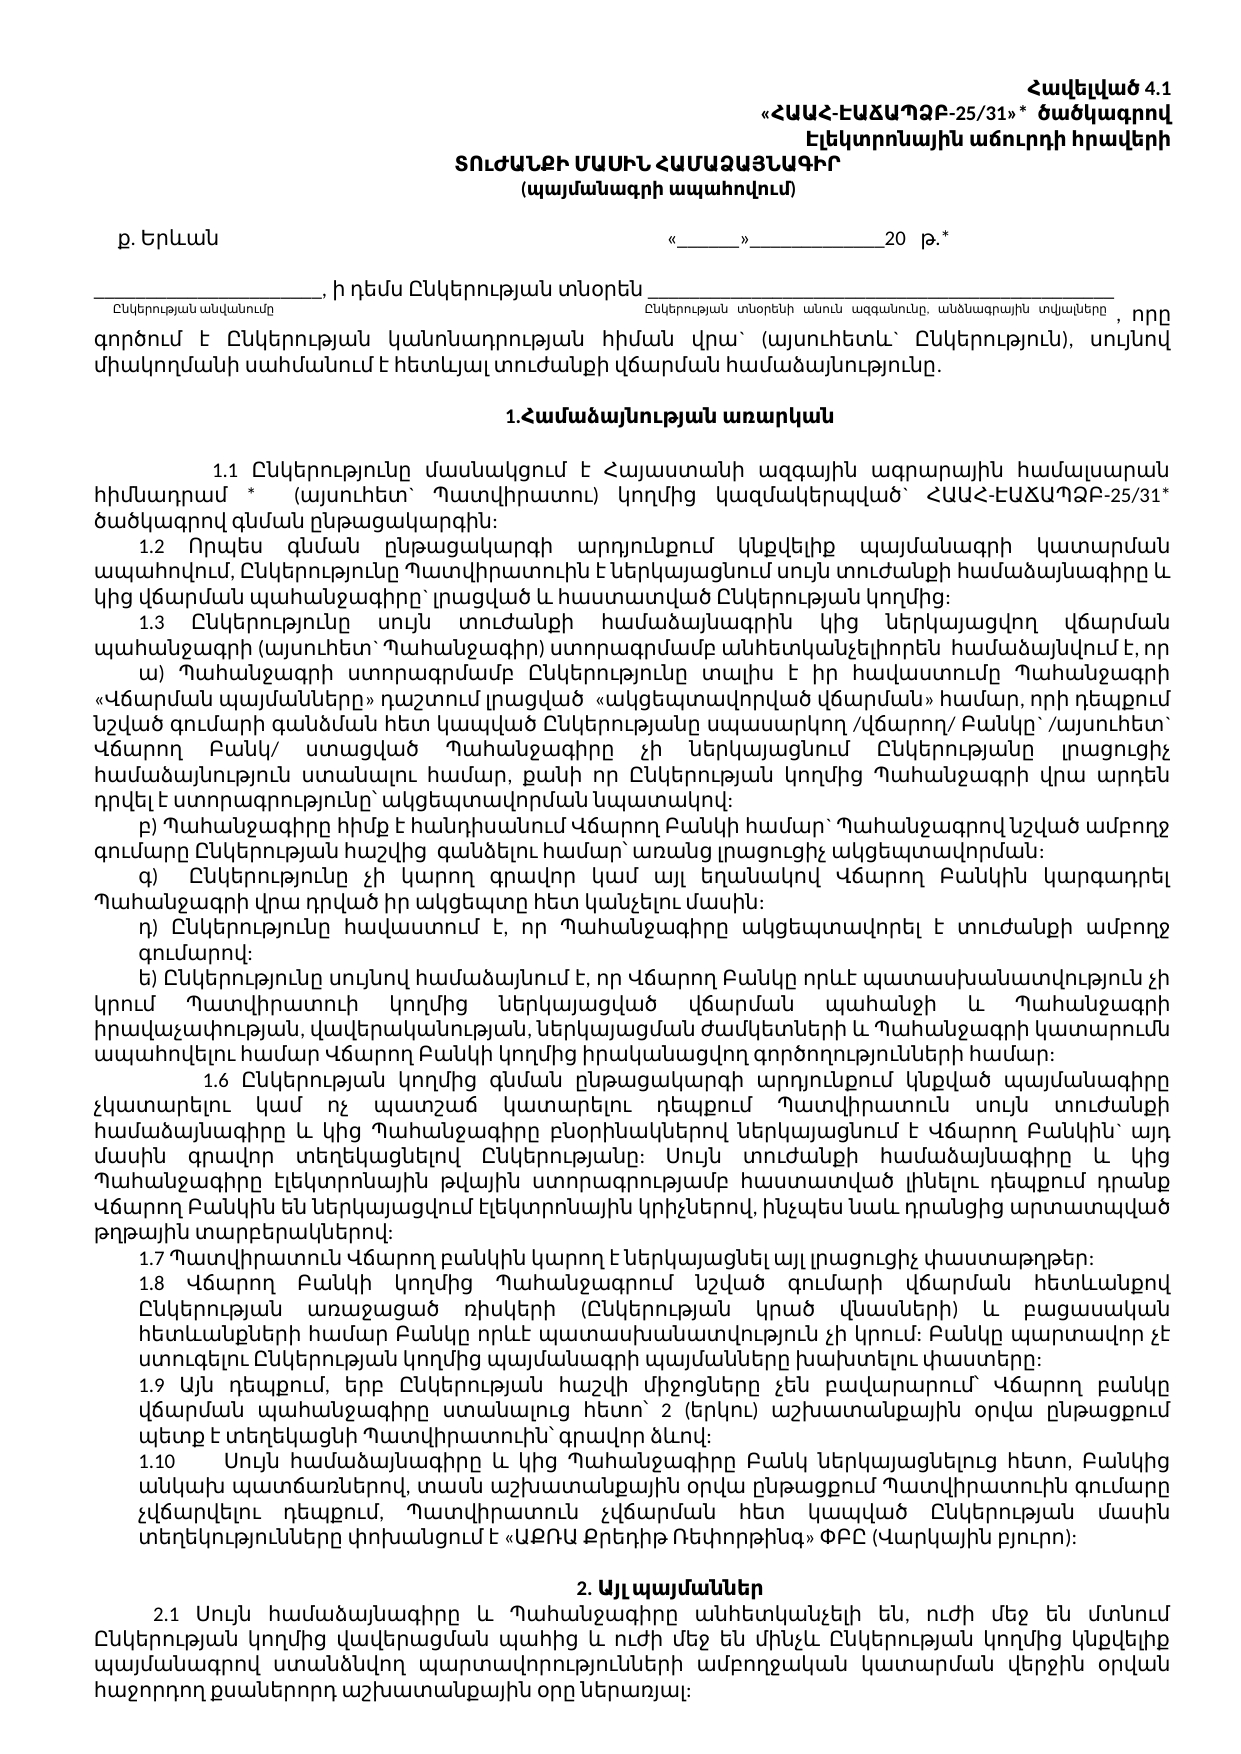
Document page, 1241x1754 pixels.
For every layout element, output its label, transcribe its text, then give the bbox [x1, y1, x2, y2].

text 1.6 Ընկերության կողմից գնման ընթացակարգի արդյունքում կնքված պայմանագիրը չկատարելու կամ ոչ պատշաճ կատարելու դեպքում Պատվիրատուն սույն տուժանքի համաձայնագիրը և կից Պահանջագիրը բնօրինակներով ներկայացնում է Վճարող Բանկին` այդ մասին գրավոր տեղեկացնելով Ընկերությանը: Սույն տուժանքի համաձայնագիրը և կից Պահանջագիրը էլեկտրոնային թվային ստորագրությամբ հաստատված լինելու դեպքում դրանք Վճարող Բանկին են ներկայացվում էլեկտրոնային կրիչներով, ինչպես նաև դրանցից արտատպված թղթային տարբերակներով: [94, 1067, 1171, 1245]
text 1.9 Այն դեպքում, երբ Ընկերության հաշվի միջոցները չեն բավարարում՝ Վճարող բանկը վճարման պահանջագիրը ստանալուց հետո՝ 2 (երկու) աշխատանքային օրվա ընթացքում պետք է տեղեկացնի Պատվիրատուին՝ գրավոր ձևով: [138, 1372, 1171, 1448]
text 1.1 Ընկերությունը մասնակցում է Հայաստանի ազգային ագրարային համալսարան հիմնադրամ * (այսուհետ` Պատվիրատու) կողմից կազմակերպված` ՀԱԱՀ-ԷԱՃԱՊՁԲ-25/31* ծածկագրով գնման ընթացակարգին: [94, 457, 1171, 533]
text Ընկերության անվանումը Ընկերության տնօրենի անուն ազգանունը, անձնագրային տվյալները , որը գործում է Ընկերության կանոնադրության հիման վրա` (այսուհետև` Ընկերություն), սույնով միակողմանի սահմանում է հետևյալ տուժանքի վճարման համաձայնությունը. [94, 301, 1171, 377]
text 1.10 Սույն համաձայնագիրը և կից Պահանջագիրը Բանկ ներկայացնելուց հետո, Բանկից անկախ պատճառներով, տասն աշխատանքային օրվա ընթացքում Պատվիրատուին գումարը չվճարվելու դեպքում, Պատվիրատուն չվճարման հետ կապված Ընկերության մասին տեղեկությունները փոխանցում է «ԱՔՌԱ Քրեդիթ Ռեփորթինգ» ՓԲԸ (Վարկային բյուրո): [138, 1448, 1171, 1550]
text 2.1 Սույն համաձայնագիրը և Պահանջագիրը անհետկանչելի են, ուժի մեջ են մտնում Ընկերության կողմից վավերացման պահից և ուժի մեջ են մինչև Ընկերության կողմից կնքվելիք պայմանագրով ստանձնվող պարտավորությունների ամբողջական կատարման վերջին օրվան հաջորդող քսաներորդ աշխատանքային օրը ներառյալ: [94, 1601, 1171, 1702]
text 1.7 Պատվիրատուն Վճարող բանկին կարող է ներկայացնել այլ լրացուցիչ փաստաթղթեր: [138, 1245, 1171, 1270]
text 1.8 Վճարող Բանկի կողմից Պահանջագրում նշված գումարի վճարման հետևանքով Ընկերության առաջացած ռիսկերի (Ընկերության կրած վնասների) և բացասական հետևանքների համար Բանկը որևէ պատասխանատվություն չի կրում: Բանկը պարտավոր չէ ստուգելու Ընկերության կողմից պայմանագրի պայմանները խախտելու փաստերը: [138, 1270, 1171, 1372]
text 1.Համաձայնության առարկան [169, 403, 1171, 428]
text ա) Պահանջագրի ստորագրմամբ Ընկերությունը տալիս է իր հավաստումը Պահանջագրի «Վճարման պայմանները» դաշտում լրացված «ակցեպտավորված վճարման» համար, որի դեպքում նշված գումարի գանձման հետ կապված Ընկերությանը սպասարկող /վճարող/ Բանկը` /այսուհետ` Վճարող Բանկ/ ստացված Պահանջագիրը չի ներկայացնում Ընկերությանը լրացուցիչ համաձայնություն ստանալու համար, քանի որ Ընկերության կողմից Պահանջագրի վրա արդեն դրվել է ստորագրությունը՝ ակցեպտավորման նպատակով: [94, 660, 1171, 813]
text բ) Պահանջագիրը հիմք է հանդիսանում Վճարող Բանկի համար` Պահանջագրով նշված ամբողջ գումարը Ընկերության հաշվից գանձելու համար՝ առանց լրացուցիչ ակցեպտավորման: [94, 813, 1171, 864]
text գ) Ընկերությունը չի կարող գրավոր կամ այլ եղանակով Վճարող Բանկին կարգադրել Պահանջագրի վրա դրված իր ակցեպտը հետ կանչելու մասին: [94, 864, 1171, 914]
text 1.3 Ընկերությունը սույն տուժանքի համաձայնագրին կից ներկայացվող վճարման պահանջագրի (այսուհետ` Պահանջագիր) ստորագրմամբ անհետկանչելիորեն համաձայնվում է, որ [94, 609, 1171, 660]
text ե) Ընկերությունը սույնով համաձայնում է, որ Վճարող Բանկը որևէ պատասխանատվություն չի կրում Պատվիրատուի կողմից ներկայացված վճարման պահանջի և Պահանջագրի իրավաչափության, վավերականության, ներկայացման ժամկետների և Պահանջագրի կատարումն ապահովելու համար Վճարող Բանկի կողմից իրականացվող գործողությունների համար: [94, 965, 1171, 1067]
text «ՀԱԱՀ-ԷԱՃԱՊՁԲ-25/31»* ծածկագրով [94, 100, 1171, 126]
text ______________________, ի դեմս Ընկերության տնօրեն _____________________________________________ [94, 276, 1171, 301]
text Էլեկտրոնային աճուրդի հրավերի [94, 126, 1171, 151]
text դ) Ընկերությունը հավաստում է, որ Պահանջագիրը ակցեպտավորել է տուժանքի ամբողջ գումարով: [138, 914, 1171, 965]
text 1.2 Որպես գնման ընթացակարգի արդյունքում կնքվելիք պայմանագրի կատարման ապահովում, Ընկերությունը Պատվիրատուին է ներկայացնում սույն տուժանքի համաձայնագիրը և կից վճարման պահանջագիրը` լրացված և հաստատված Ընկերության կողմից: [94, 533, 1171, 609]
text (պայմանագրի ապահովում) [94, 177, 1171, 199]
text 2. Այլ պայմաններ [169, 1575, 1171, 1601]
text ք. Երևան «______»_____________20 թ.* [94, 225, 1171, 250]
text ՏՈւԺԱՆՔԻ ՄԱՍԻՆ ՀԱՄԱՁԱՅՆԱԳԻՐ [94, 151, 1171, 177]
text Հավելված 4.1 [94, 75, 1171, 100]
